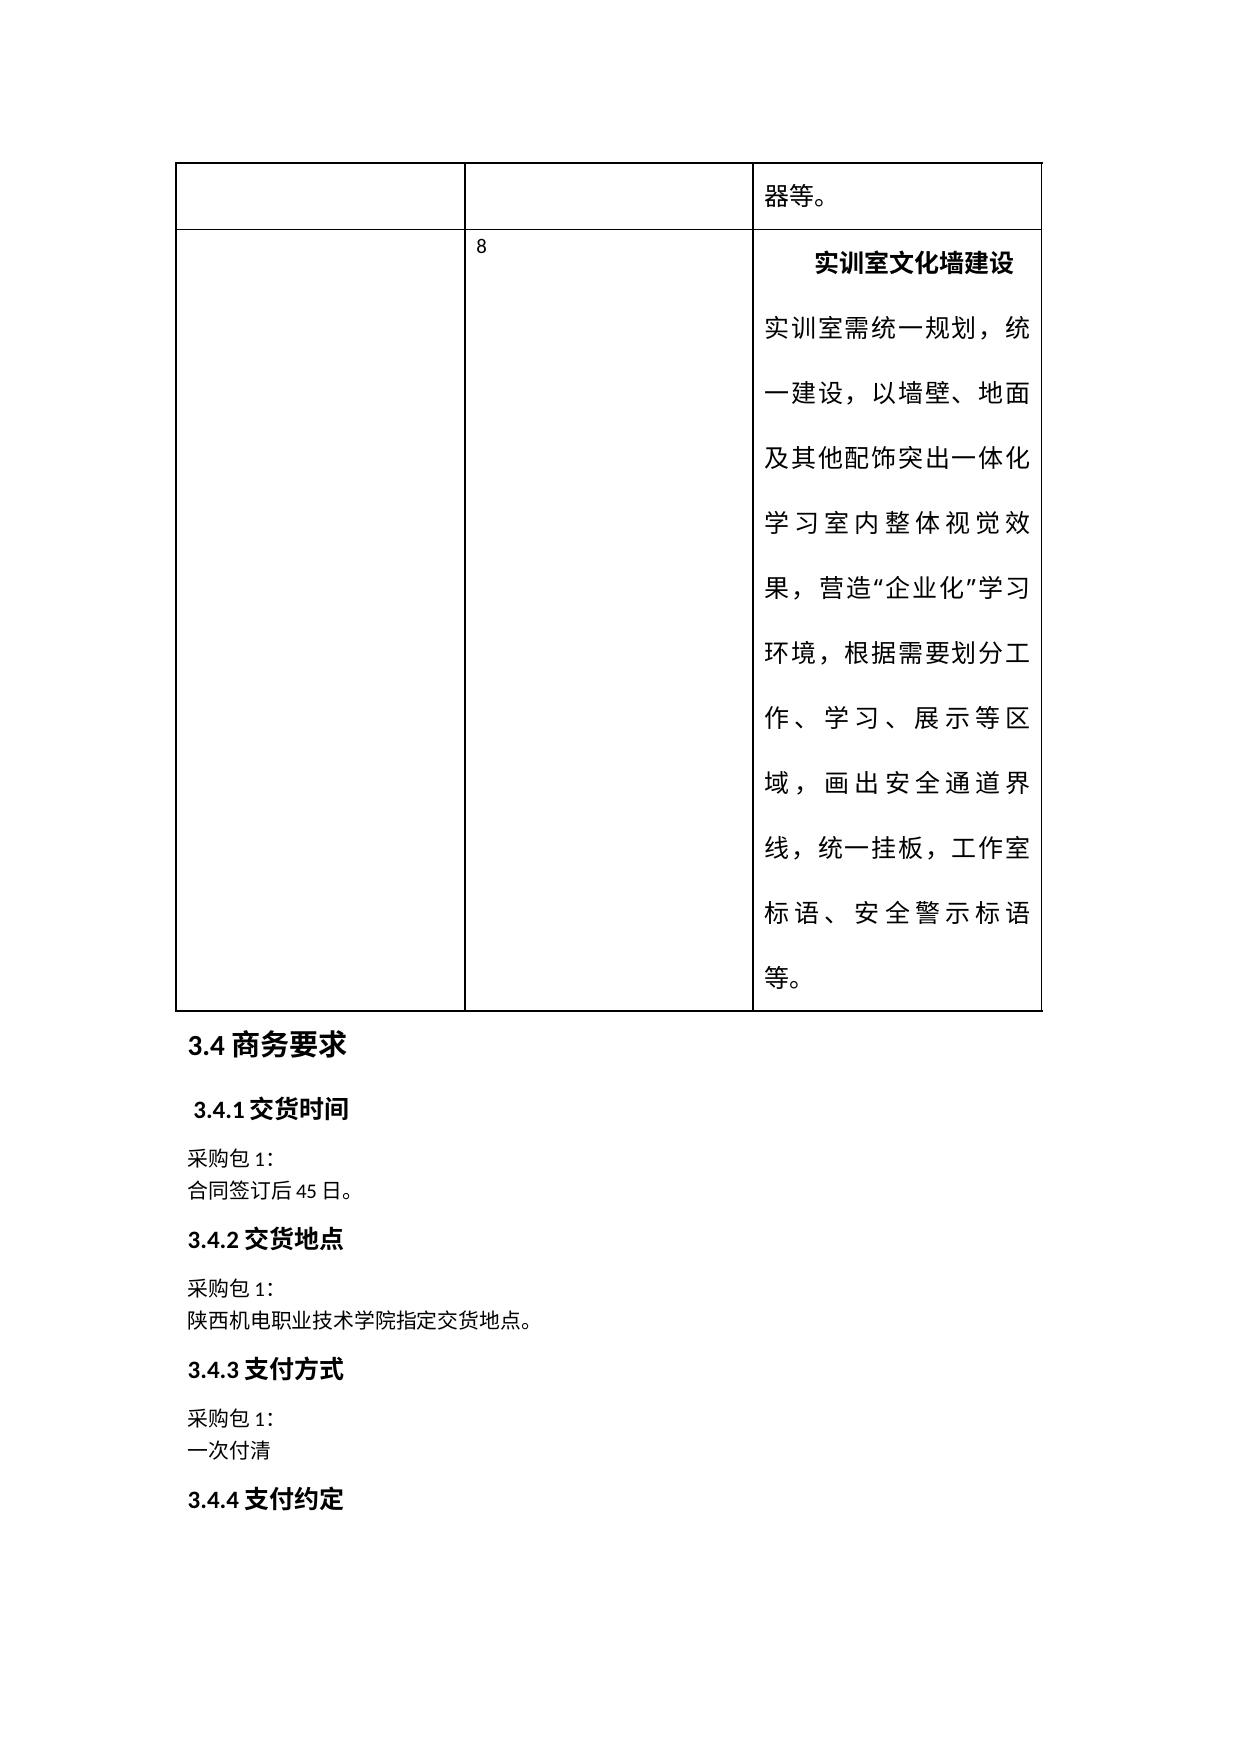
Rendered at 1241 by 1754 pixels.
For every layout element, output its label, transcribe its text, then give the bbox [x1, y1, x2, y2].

text 3.4商务要求 [187, 1012, 1053, 1077]
text 一次付清 [187, 1434, 1053, 1467]
text 采购包1： [187, 1272, 1053, 1304]
table_cell 7 [466, 164, 752, 228]
table_cell [177, 230, 464, 1010]
text 陕西机电职业技术学院指定交货地点。 [187, 1304, 1053, 1337]
text 3.4.1交货时间 [187, 1077, 1053, 1142]
text 3.4.2交货地点 [187, 1207, 1053, 1272]
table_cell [754, 164, 1041, 228]
text 采购包1： [187, 1402, 1053, 1434]
table_cell 8 [466, 230, 752, 1010]
text 3.4.4支付约定 [187, 1467, 1053, 1532]
table_cell 实训室文化墙建设 实训室需统一规划，统一建设，以墙壁、地面及其他配饰突出一体化学习室内整体视觉效果，营造“企业化”学习环境，根据需要划分工作、学习、展示等区域，画出安全通道界线，统一挂板，工作室标语、安全警示标语等。 [754, 230, 1041, 1010]
text 3.4.3支付方式 [187, 1337, 1053, 1402]
table_cell [177, 164, 464, 228]
text 采购包1： [187, 1142, 1053, 1174]
text 合同签订后45日。 [187, 1174, 1053, 1207]
